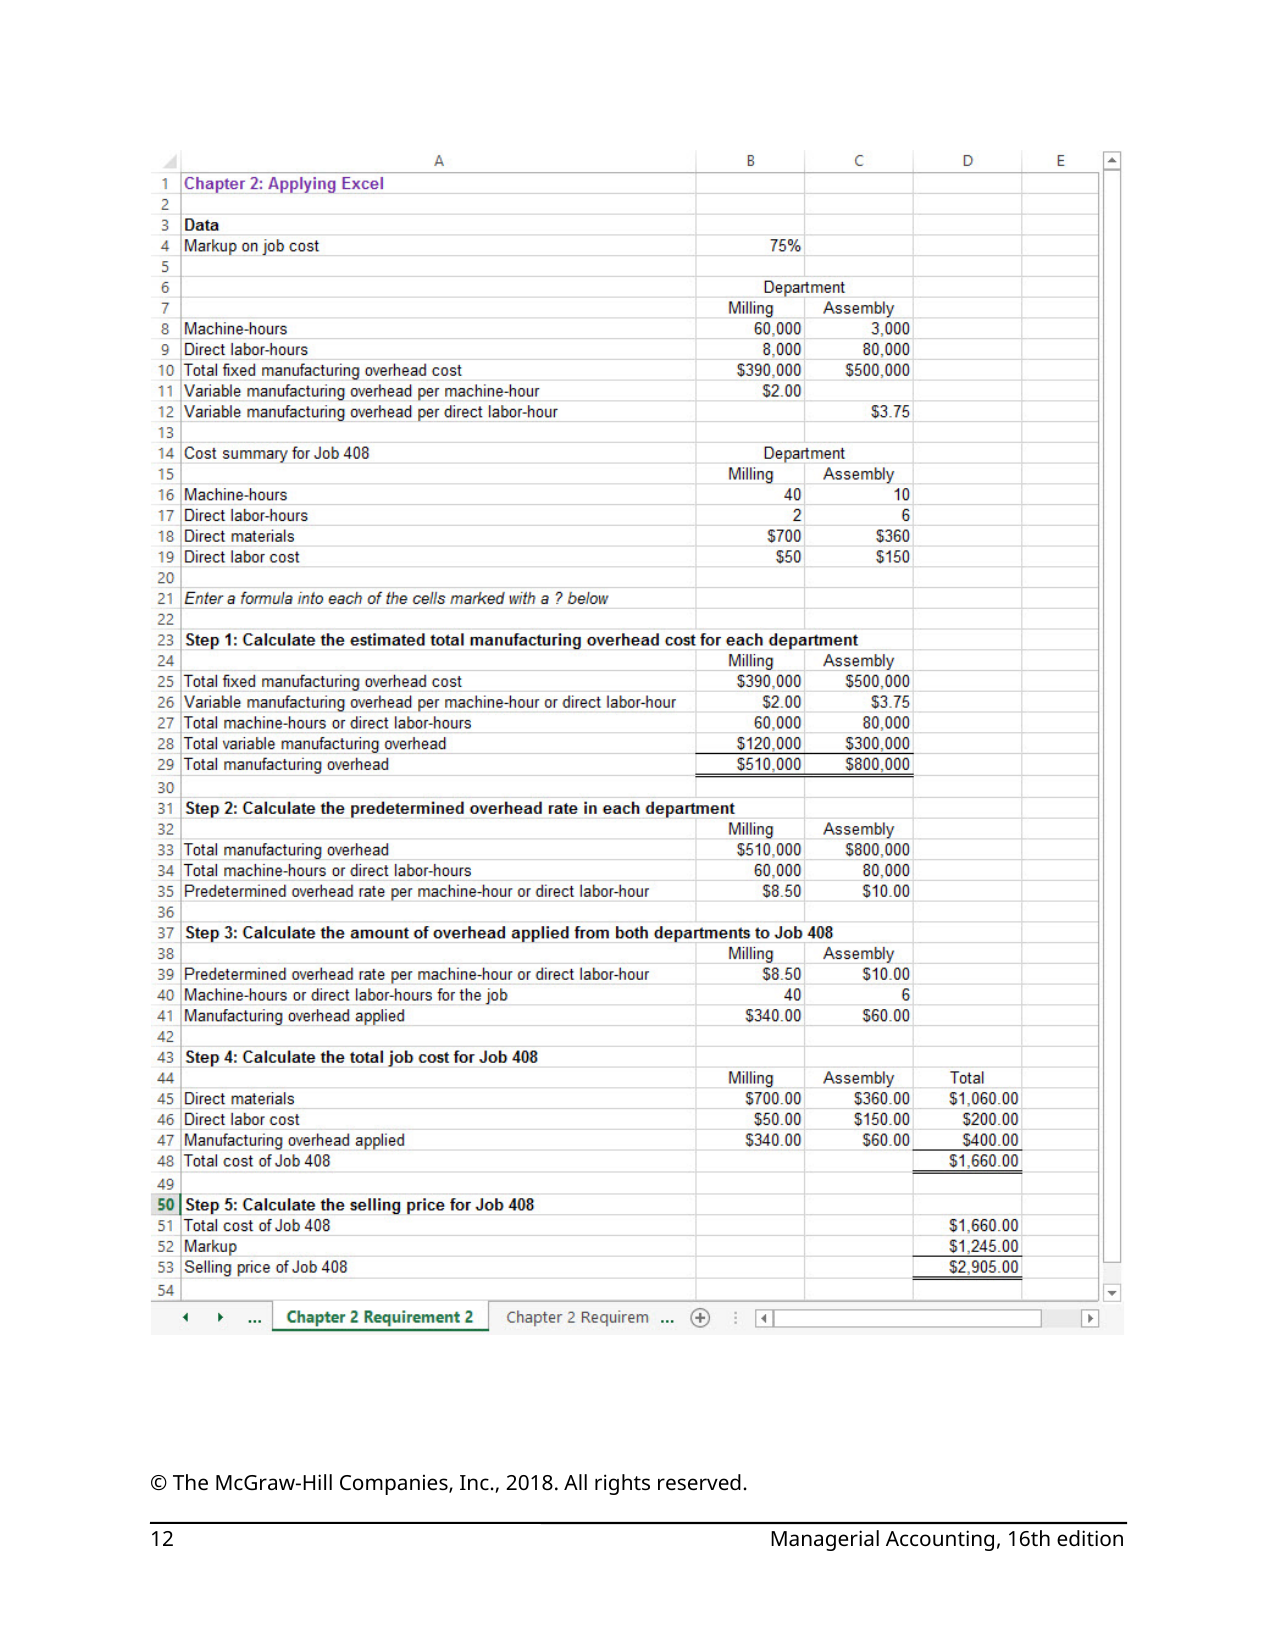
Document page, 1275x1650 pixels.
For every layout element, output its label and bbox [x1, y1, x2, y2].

picture [150, 150, 1125, 1335]
